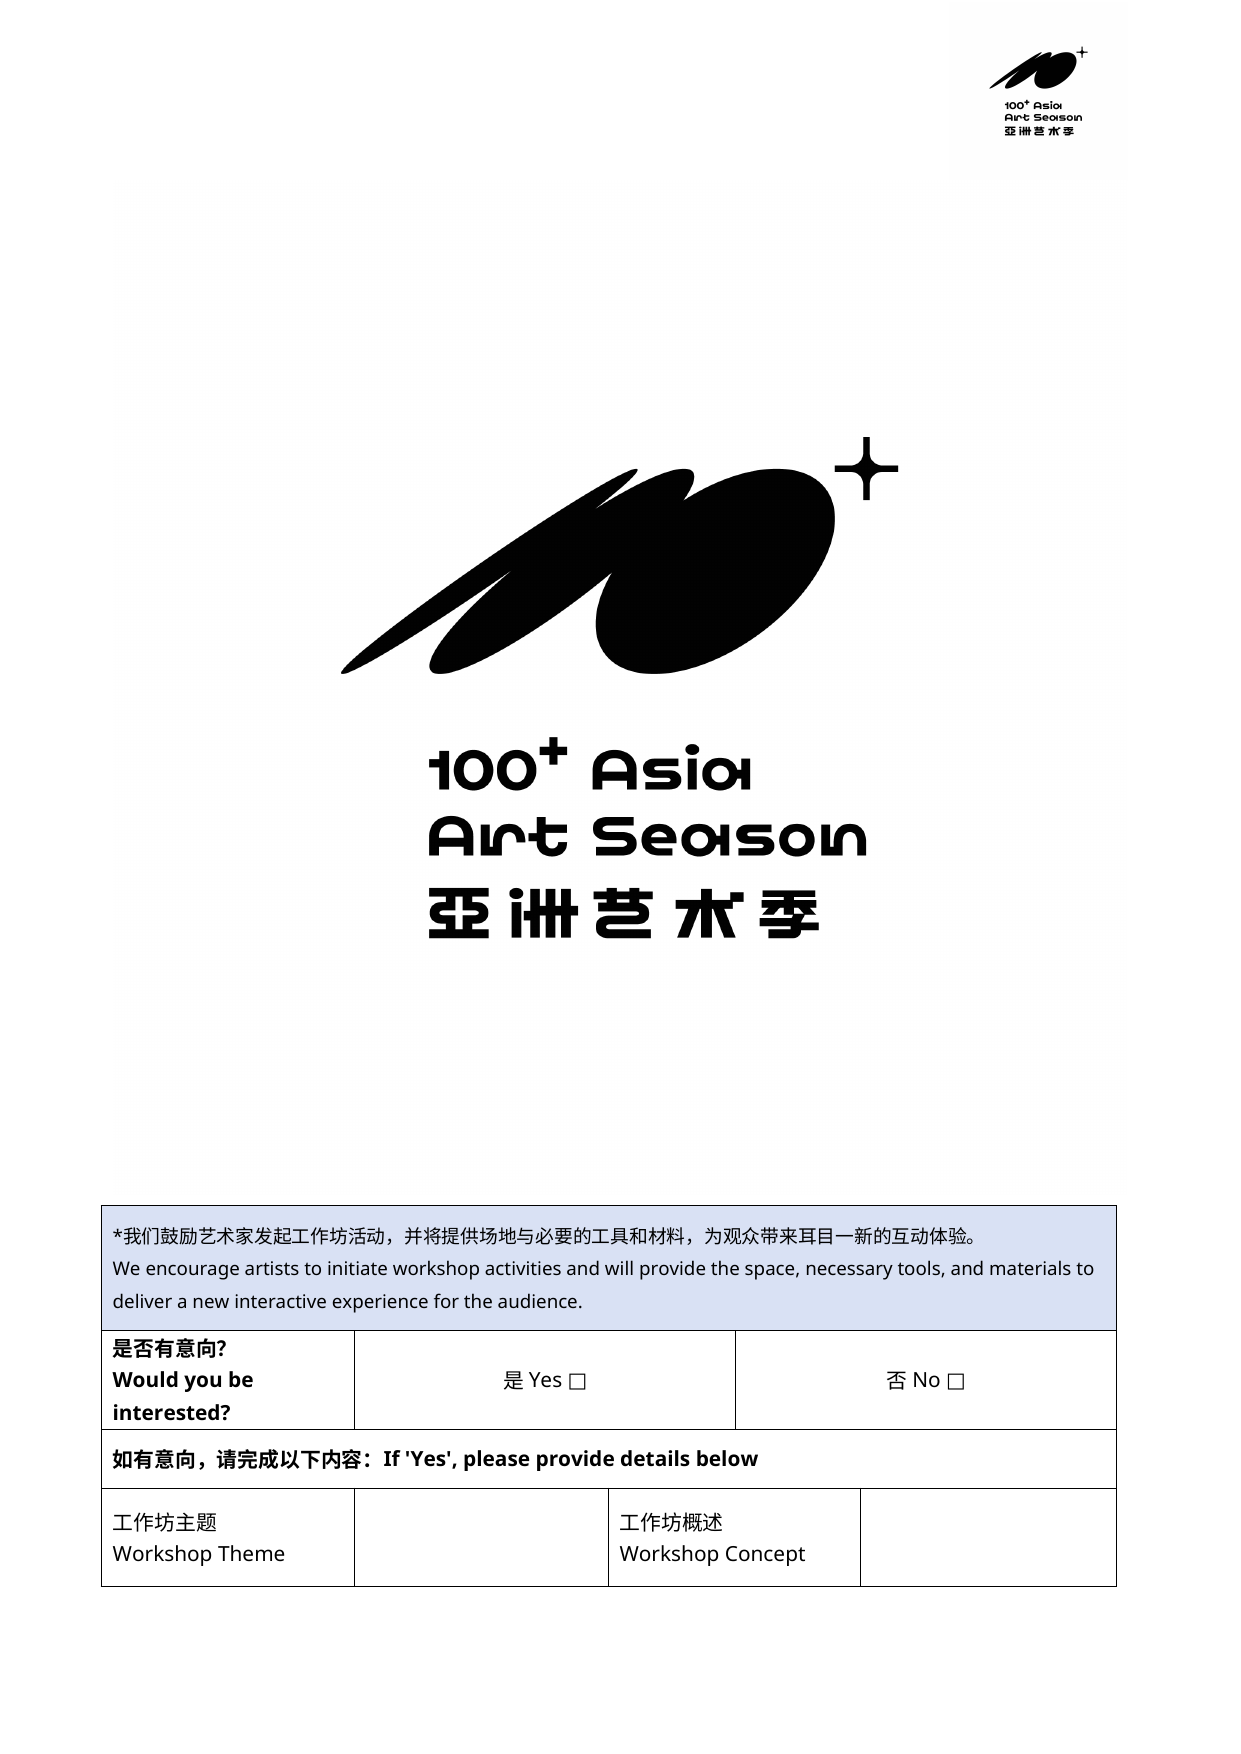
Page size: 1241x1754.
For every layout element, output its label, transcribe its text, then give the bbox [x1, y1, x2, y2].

table_cell 工作坊主题 Workshop Theme [102, 1489, 354, 1586]
table_cell 工作坊概述 Workshop Concept [609, 1489, 860, 1586]
picture [112, 2, 1128, 1195]
table_cell 是 Yes □ [355, 1331, 735, 1428]
table_cell [355, 1489, 608, 1586]
table_cell [861, 1489, 1116, 1586]
table_cell 如有意向，请完成以下内容：If 'Yes', please provide details below [102, 1430, 1116, 1488]
table_cell *我们鼓励艺术家发起工作坊活动，并将提供场地与必要的工具和材料，为观众带来耳目一新的互动体验。 We encourage artists to initiate workshop activities and will provide the space, necessary tools, and materials to deliver a new interactive experience for the audience. [102, 1206, 1116, 1330]
table_cell 是否有意向？ Would you be interested? [102, 1331, 354, 1428]
table_cell 否 No □ [736, 1331, 1116, 1428]
